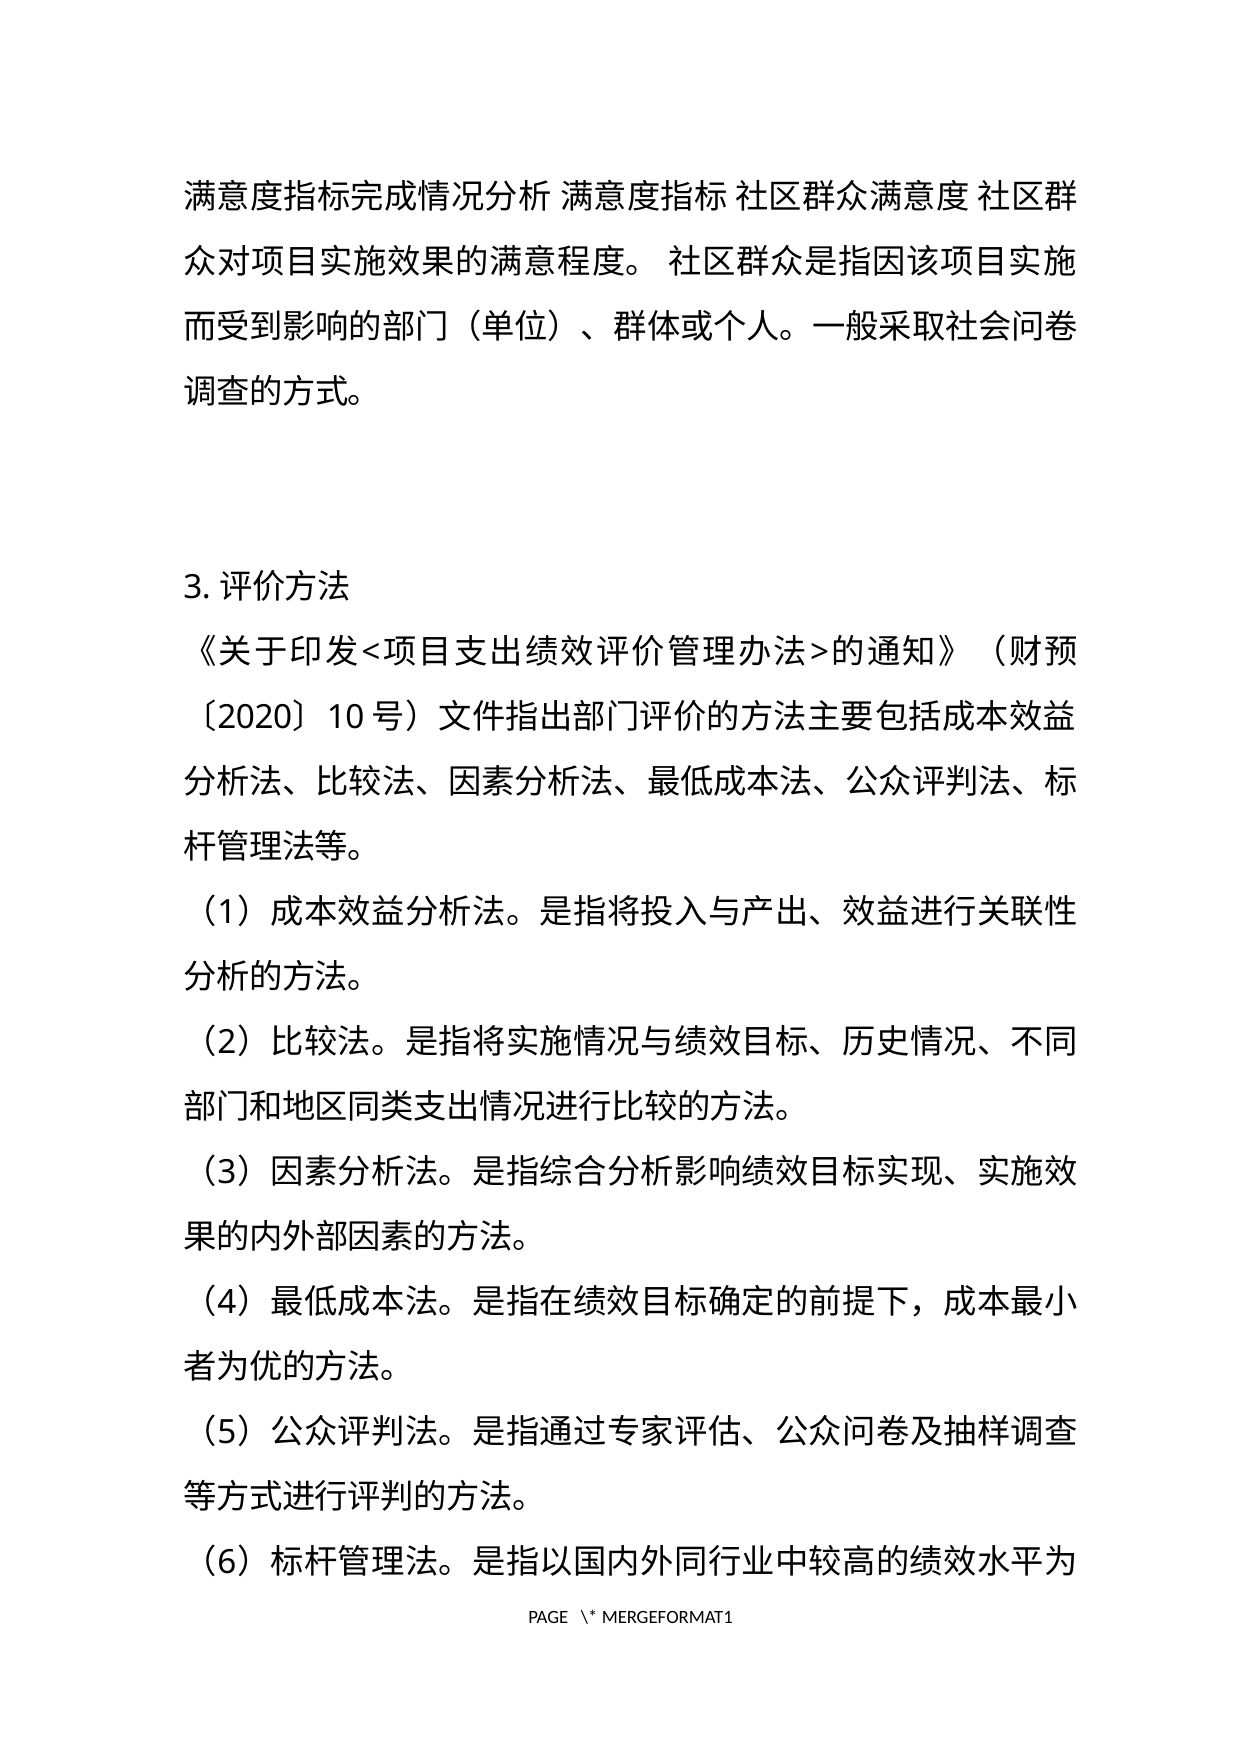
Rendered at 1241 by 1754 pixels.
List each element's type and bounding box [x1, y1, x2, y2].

text [183, 162, 1078, 1592]
